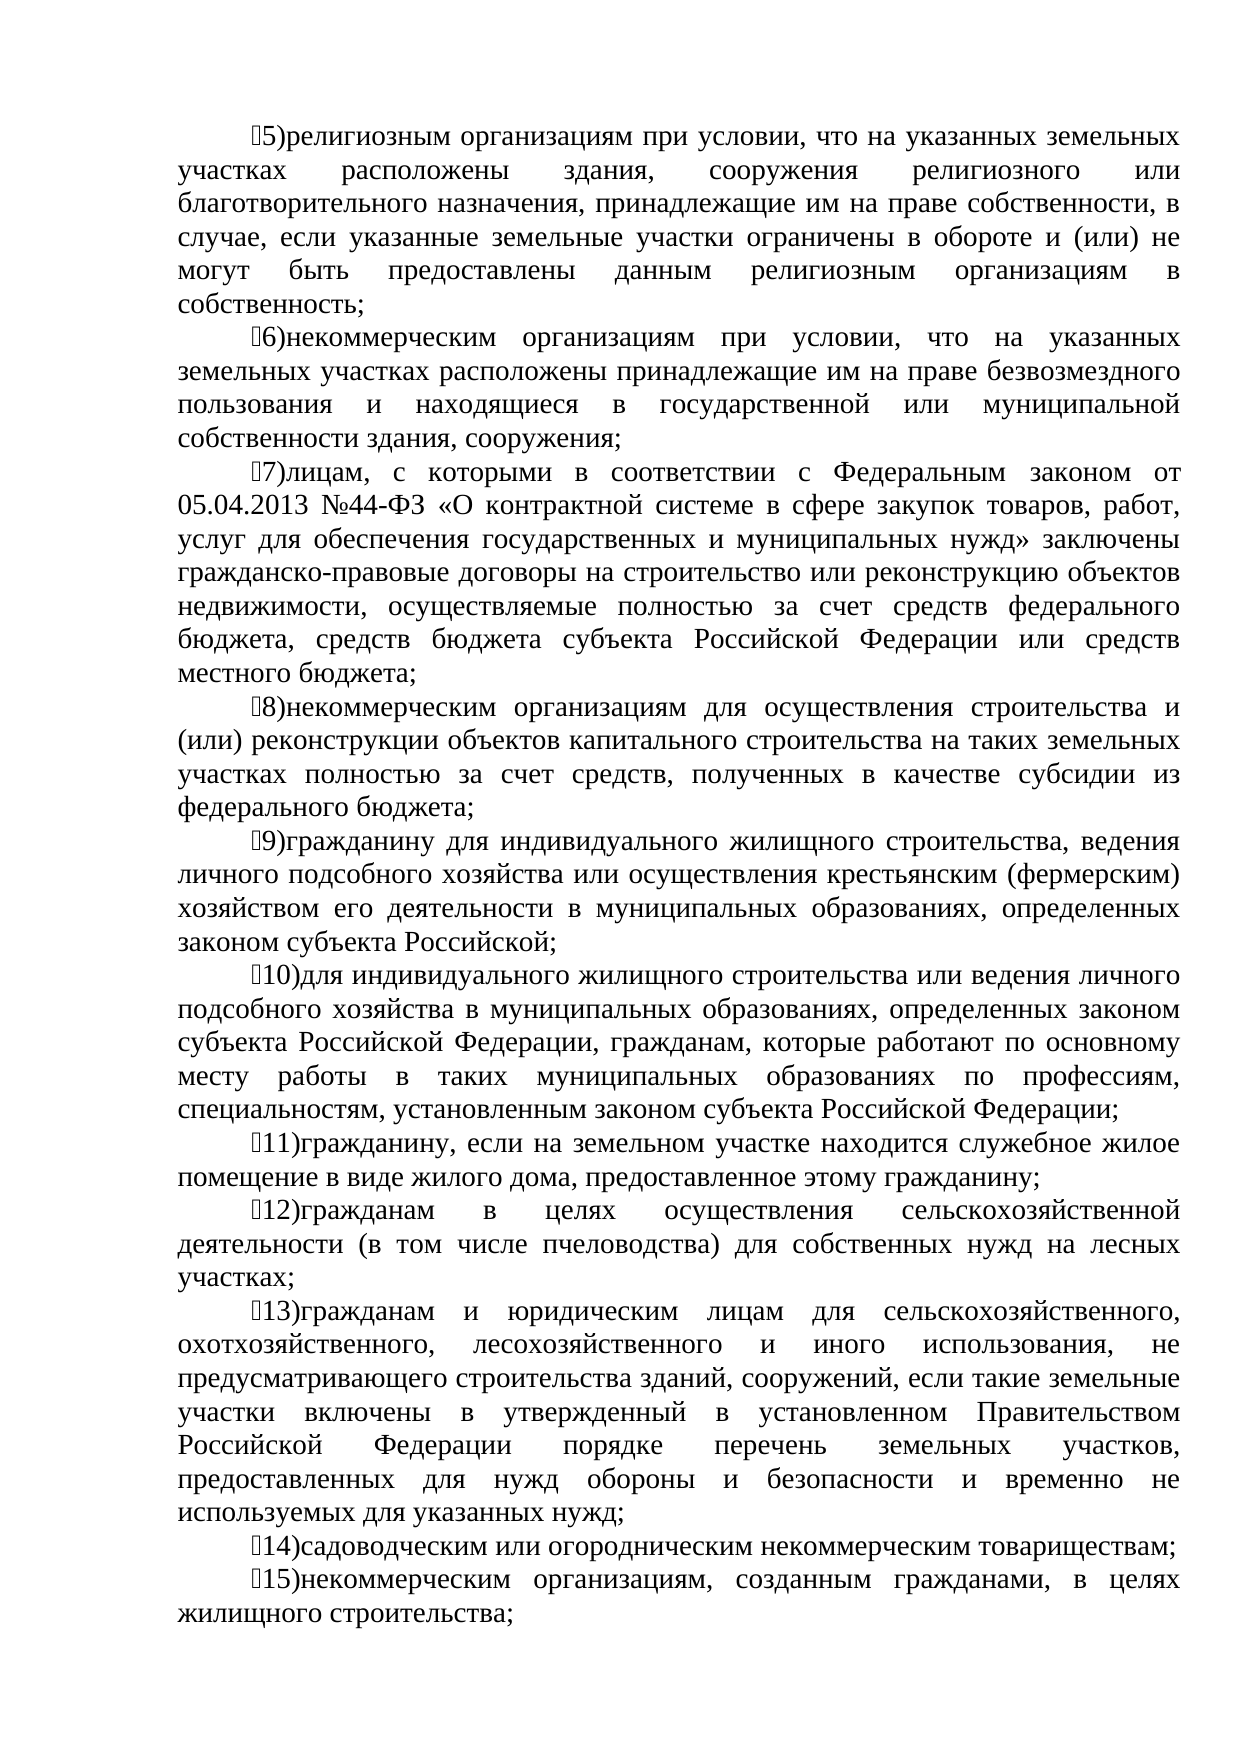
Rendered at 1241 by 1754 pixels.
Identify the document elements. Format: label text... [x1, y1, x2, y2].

text 15)некоммерческим организациям, созданным гражданами, в целях жилищного строительства; [177, 1561, 1181, 1629]
text 7)лицам, с которыми в соответствии с Федеральным законом от 05.04.2013 №44-ФЗ «О контрактной системе в сфере закупок товаров, работ, услуг для обеспечения государственных и муниципальных нужд» заключены гражданско-правовые договоры на строительство или реконструкцию объектов недвижимости, осуществляемые полностью за счет средств федерального бюджета, средств бюджета субъекта Российской Федерации или средств местного бюджета; [177, 454, 1181, 689]
text 13)гражданам и юридическим лицам для сельскохозяйственного, охотхозяйственного, лесохозяйственного и иного использования, не предусматривающего строительства зданий, сооружений, если такие земельные участки включены в утвержденный в установленном Правительством Российской Федерации порядке перечень земельных участков, предоставленных для нужд обороны и безопасности и временно не используемых для указанных нужд; [177, 1293, 1181, 1528]
text 5)религиозным организациям при условии, что на указанных земельных участках расположены здания, сооружения религиозного или благотворительного назначения, принадлежащие им на праве собственности, в случае, если указанные земельные участки ограничены в обороте и (или) не могут быть предоставлены данным религиозным организациям в собственность; [177, 118, 1181, 319]
text 6)некоммерческим организациям при условии, что на указанных земельных участках расположены принадлежащие им на праве безвозмездного пользования и находящиеся в государственной или муниципальной собственности здания, сооружения; [177, 319, 1181, 454]
text 8)некоммерческим организациям для осуществления строительства и (или) реконструкции объектов капитального строительства на таких земельных участках полностью за счет средств, полученных в качестве субсидии из федерального бюджета; [177, 689, 1181, 823]
text 9)гражданину для индивидуального жилищного строительства, ведения личного подсобного хозяйства или осуществления крестьянским (фермерским) хозяйством его деятельности в муниципальных образованиях, определенных законом субъекта Российской; [177, 823, 1181, 957]
text 10)для индивидуального жилищного строительства или ведения личного подсобного хозяйства в муниципальных образованиях, определенных законом субъекта Российской Федерации, гражданам, которые работают по основному месту работы в таких муниципальных образованиях по профессиям, специальностям, установленным законом субъекта Российской Федерации; [177, 957, 1181, 1125]
text 12)гражданам в целях осуществления сельскохозяйственной деятельности (в том числе пчеловодства) для собственных нужд на лесных участках; [177, 1192, 1181, 1293]
text 11)гражданину, если на земельном участке находится служебное жилое помещение в виде жилого дома, предоставленное этому гражданину; [177, 1125, 1181, 1192]
text 14)садоводческим или огородническим некоммерческим товариществам; [177, 1528, 1181, 1561]
